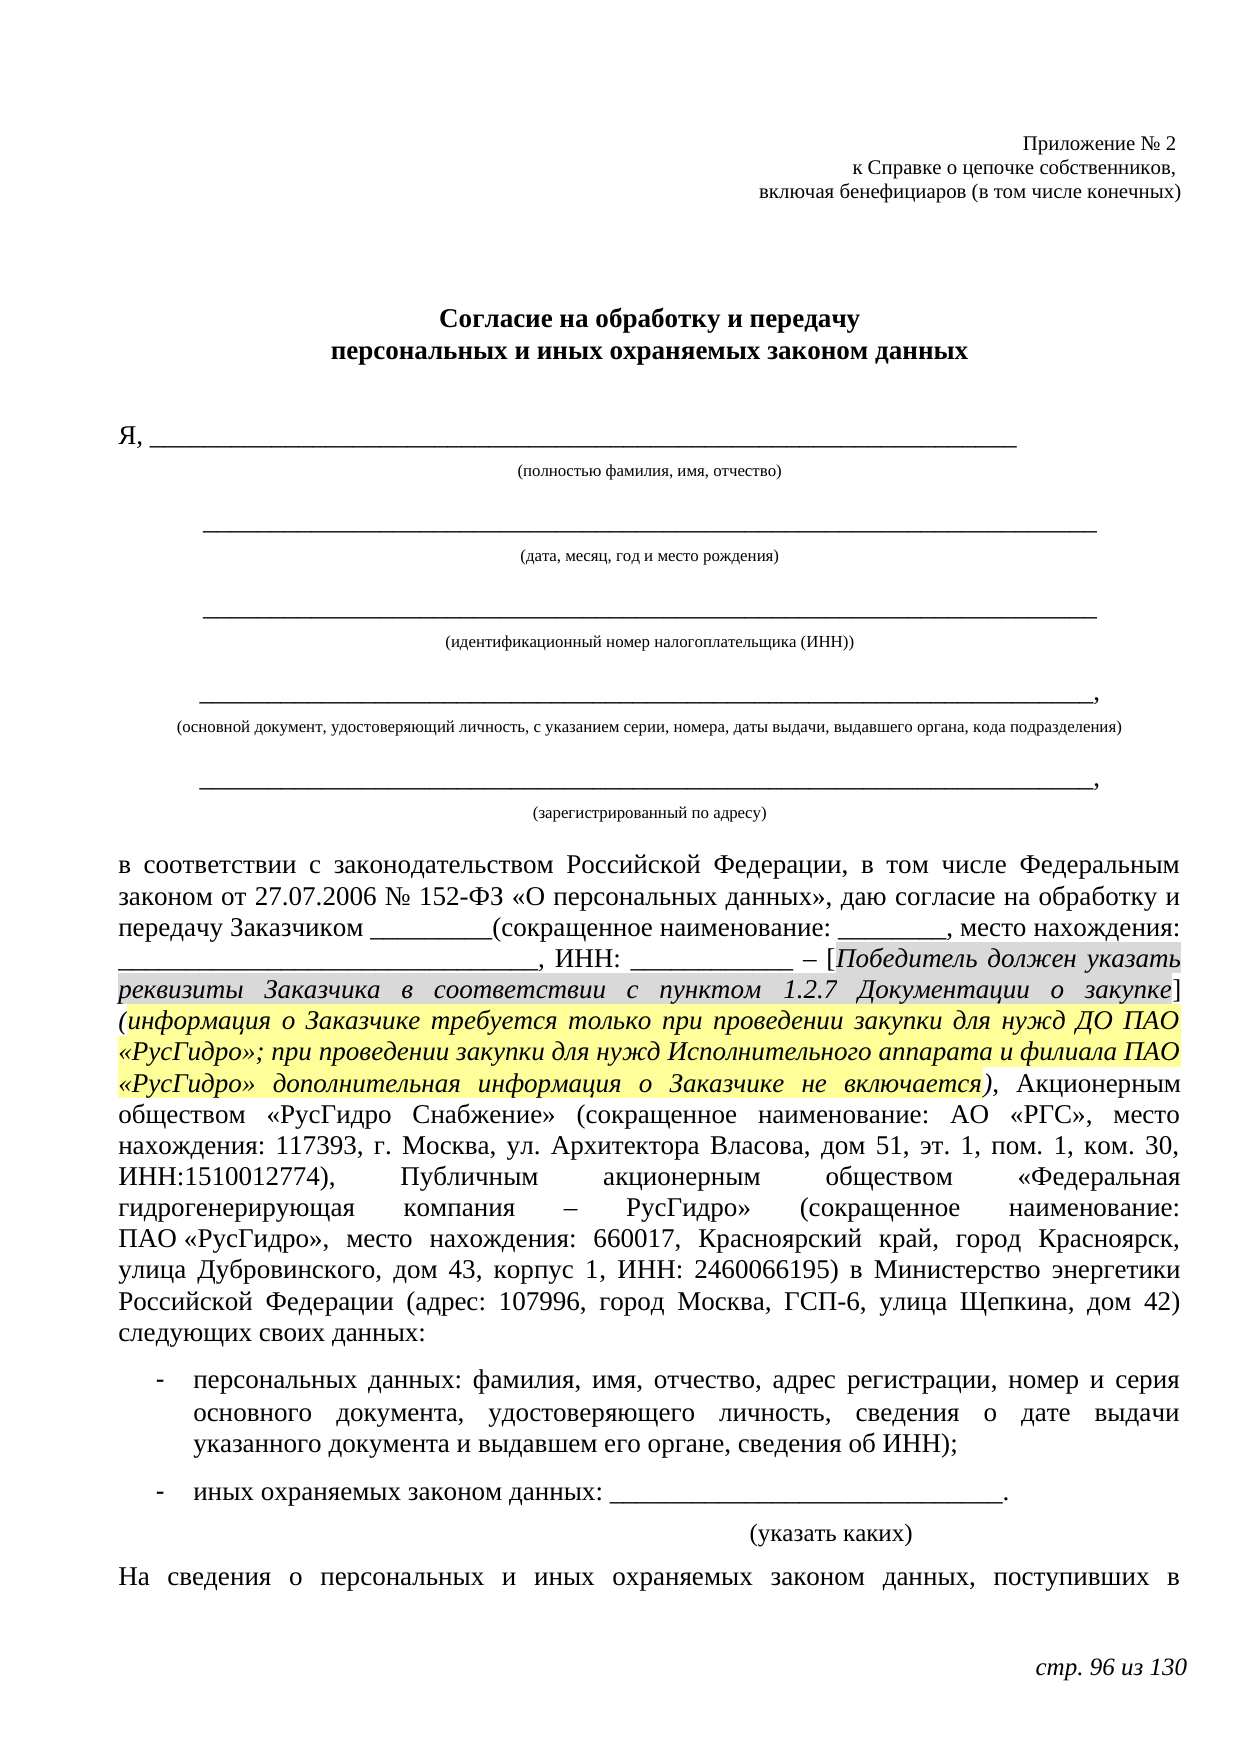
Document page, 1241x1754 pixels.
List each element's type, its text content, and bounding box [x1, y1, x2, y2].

text (зарегистрированный по адресу) [118, 803, 1181, 836]
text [118, 1560, 1181, 1591]
text (указать каких) [118, 1518, 1181, 1547]
text (дата, месяц, год и место рождения) [118, 546, 1181, 579]
text (идентификационный номер налогоплательщика (ИНН)) [118, 632, 1181, 665]
text Согласие на обработку и передачу персональных и иных охраняемых законом данных [118, 303, 1181, 365]
text Я, ________________________________________________________________ [118, 419, 1181, 450]
text (полностью фамилия, имя, отчество) [118, 461, 1181, 494]
text в соответствии с законодательством Российской Федерации, в том числе Федеральным законом от 27.07.2006 № 152-ФЗ «О персональных данных», даю согласие на обработку и передачу Заказчиком _________(сокращенное наименование: ________, место нахождения: _______________________________, ИНН: ____________ – [Победитель должен указать реквизиты Заказчика в соответствии с пунктом 1.2.7 Документации о закупке] (информация о Заказчике требуется только при проведении закупки для нужд ДО ПАО «РусГидро»; при проведении закупки для нужд Исполнительного аппарата и филиала ПАО «РусГидро» дополнительная информация о Заказчике не включается), Акционерным обществом «РусГидро Снабжение» (сокращенное наименование: АО «РГС», место нахождения: 117393, г. Москва, ул. Архитектора Власова, дом 51, эт. 1, пом. 1, ком. 30, ИНН:1510012774), Публичным акционерным обществом «Федеральная гидрогенерирующая компания – РусГидро» (сокращенное наименование: ПАО «РусГидро», место нахождения: 660017, Красноярский край, город Красноярск, улица Дубровинского, дом 43, корпус 1, ИНН: 2460066195) в Министерство энергетики Российской Федерации (адрес: 107996, город Москва, ГСП-6, улица Щепкина, дом 42) следующих своих данных: [118, 1067, 1181, 1347]
text __________________________________________________________________, [118, 676, 1181, 707]
text (основной документ, удостоверяющий личность, с указанием серии, номера, даты выдачи, выдавшего органа, кода подразделения) [118, 717, 1181, 751]
text в соответствии с законодательством Российской Федерации, в том числе Федеральным законом от 27.07.2006 № 152-ФЗ «О персональных данных», даю согласие на обработку и передачу Заказчиком _________(сокращенное наименование: ________, место нахождения: _______________________________, ИНН: ____________ – [Победитель должен указать реквизиты Заказчика в соответствии с пунктом 1.2.7 Документации о закупке] (информация о Заказчике требуется только при проведении закупки для нужд ДО ПАО «РусГидро»; при проведении закупки для нужд Исполнительного аппарата и филиала ПАО «РусГидро» дополнительная информация о Заказчике не включается), Акционерным обществом «РусГидро Снабжение» (сокращенное наименование: АО «РГС», место нахождения: 117393, г. Москва, ул. Архитектора Власова, дом 51, эт. 1, пом. 1, ком. 30, ИНН:1510012774), Публичным акционерным обществом «Федеральная гидрогенерирующая компания – РусГидро» (сокращенное наименование: ПАО «РусГидро», место нахождения: 660017, Красноярский край, город Красноярск, улица Дубровинского, дом 43, корпус 1, ИНН: 2460066195) в Министерство энергетики Российской Федерации (адрес: 107996, город Москва, ГСП-6, улица Щепкина, дом 42) следующих своих данных: [118, 849, 1181, 973]
list персональных данных: фамилия, имя, отчество, адрес регистрации, номер и серия основного документа, удостоверяющего личность, сведения о дате выдачи указанного документа и выдавшем его органе, сведения об ИНН); [156, 1359, 1181, 1459]
text __________________________________________________________________ [118, 504, 1181, 536]
text __________________________________________________________________ [118, 590, 1181, 621]
list иных охраняемых законом данных: _____________________________. [156, 1471, 1181, 1508]
text Приложение № 2 к Справке о цепочке собственников, включая бенефициаров (в том числе конечных) [118, 131, 1181, 203]
text __________________________________________________________________, [118, 761, 1181, 792]
